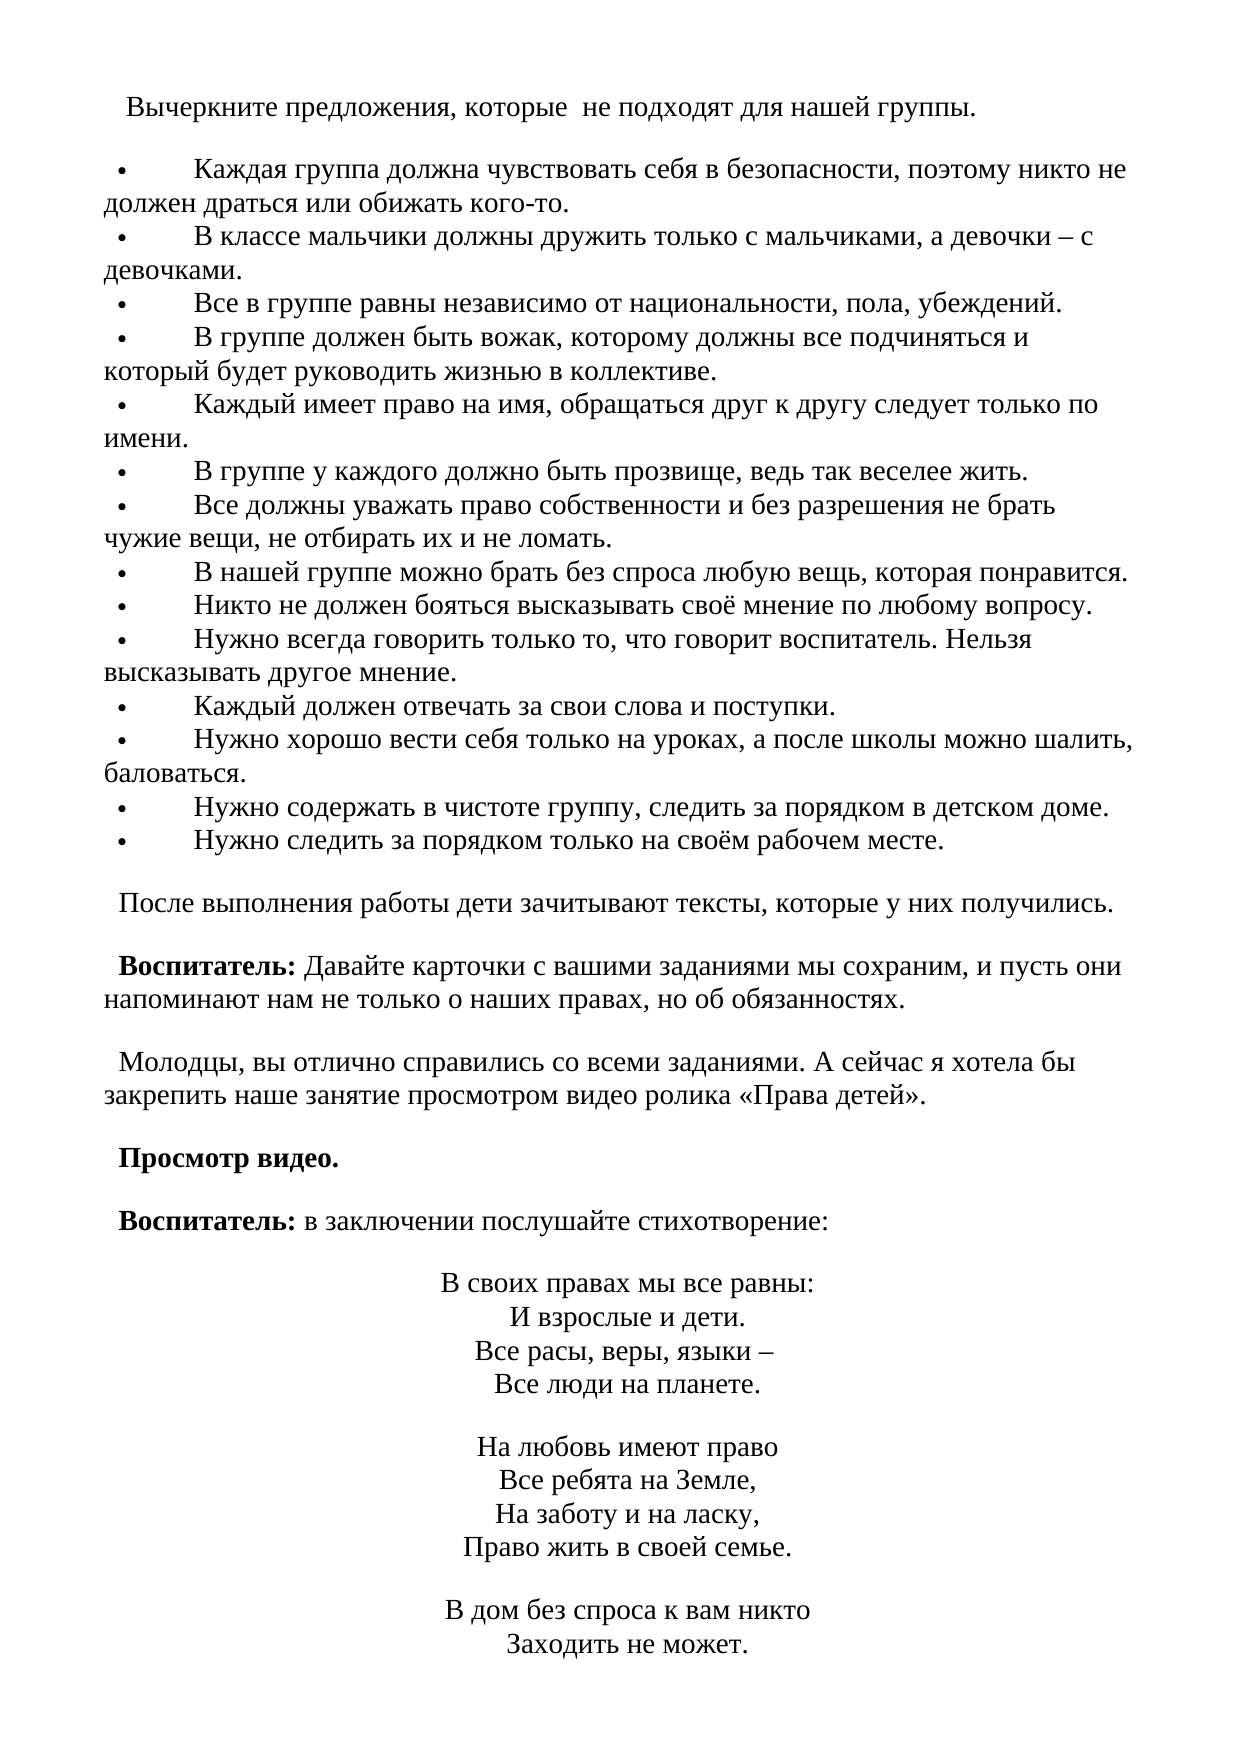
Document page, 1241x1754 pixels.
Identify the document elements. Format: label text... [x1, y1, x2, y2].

list Каждый имеет право на имя, обращаться друг к другу следует только по имени. [103, 386, 1137, 453]
list В группе у каждого должно быть прозвище, ведь так веселее жить. [103, 453, 1137, 487]
text В своих правах мы все равны: И взрослые и дети. Все расы, веры, языки – Все люди на планете. [118, 1266, 1137, 1400]
list Нужно всегда говорить только то, что говорит воспитатель. Нельзя высказывать другое мнение. [103, 621, 1137, 688]
text После выполнения работы дети зачитывают тексты, которые у них получились. [103, 885, 1137, 918]
list В группе должен быть вожак, которому должны все подчиняться и который будет руководить жизнью в коллективе. [103, 319, 1137, 386]
list Каждый должен отвечать за свои слова и поступки. [103, 688, 1137, 722]
list Никто не должен бояться высказывать своё мнение по любому вопросу. [103, 587, 1137, 621]
list Нужно следить за порядком только на своём рабочем месте. [103, 822, 1137, 856]
list В классе мальчики должны дружить только с мальчиками, а девочки – с девочками. [103, 218, 1137, 286]
text На любовь имеют право Все ребята на Земле, На заботу и на ласку, Право жить в своей семье. [118, 1429, 1137, 1563]
list Нужно содержать в чистоте группу, следить за порядком в детском доме. [103, 789, 1137, 822]
list Нужно хорошо вести себя только на уроках, а после школы можно шалить, баловаться. [103, 722, 1137, 789]
text Воспитатель: Давайте карточки с вашими заданиями мы сохраним, и пусть они напоминают нам не только о наших правах, но об обязанностях. [103, 948, 1137, 1015]
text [118, 1592, 1137, 1659]
list Все в группе равны независимо от национальности, пола, убеждений. [103, 286, 1137, 319]
text Воспитатель: в заключении послушайте стихотворение: [103, 1203, 1137, 1236]
text Молодцы, вы отлично справились со всеми заданиями. А сейчас я хотела бы закрепить наше занятие просмотром видео ролика «Права детей». [103, 1044, 1137, 1111]
text Просмотр видео. [103, 1140, 1137, 1174]
list Все должны уважать право собственности и без разрешения не брать чужие вещи, не отбирать их и не ломать. [103, 487, 1137, 554]
list Каждая группа должна чувствовать себя в безопасности, поэтому никто не должен драться или обижать кого-то. [103, 151, 1137, 218]
list В нашей группе можно брать без спроса любую вещь, которая понравится. [103, 554, 1137, 587]
text Вычеркните предложения, которые не подходят для нашей группы. [103, 89, 1137, 122]
